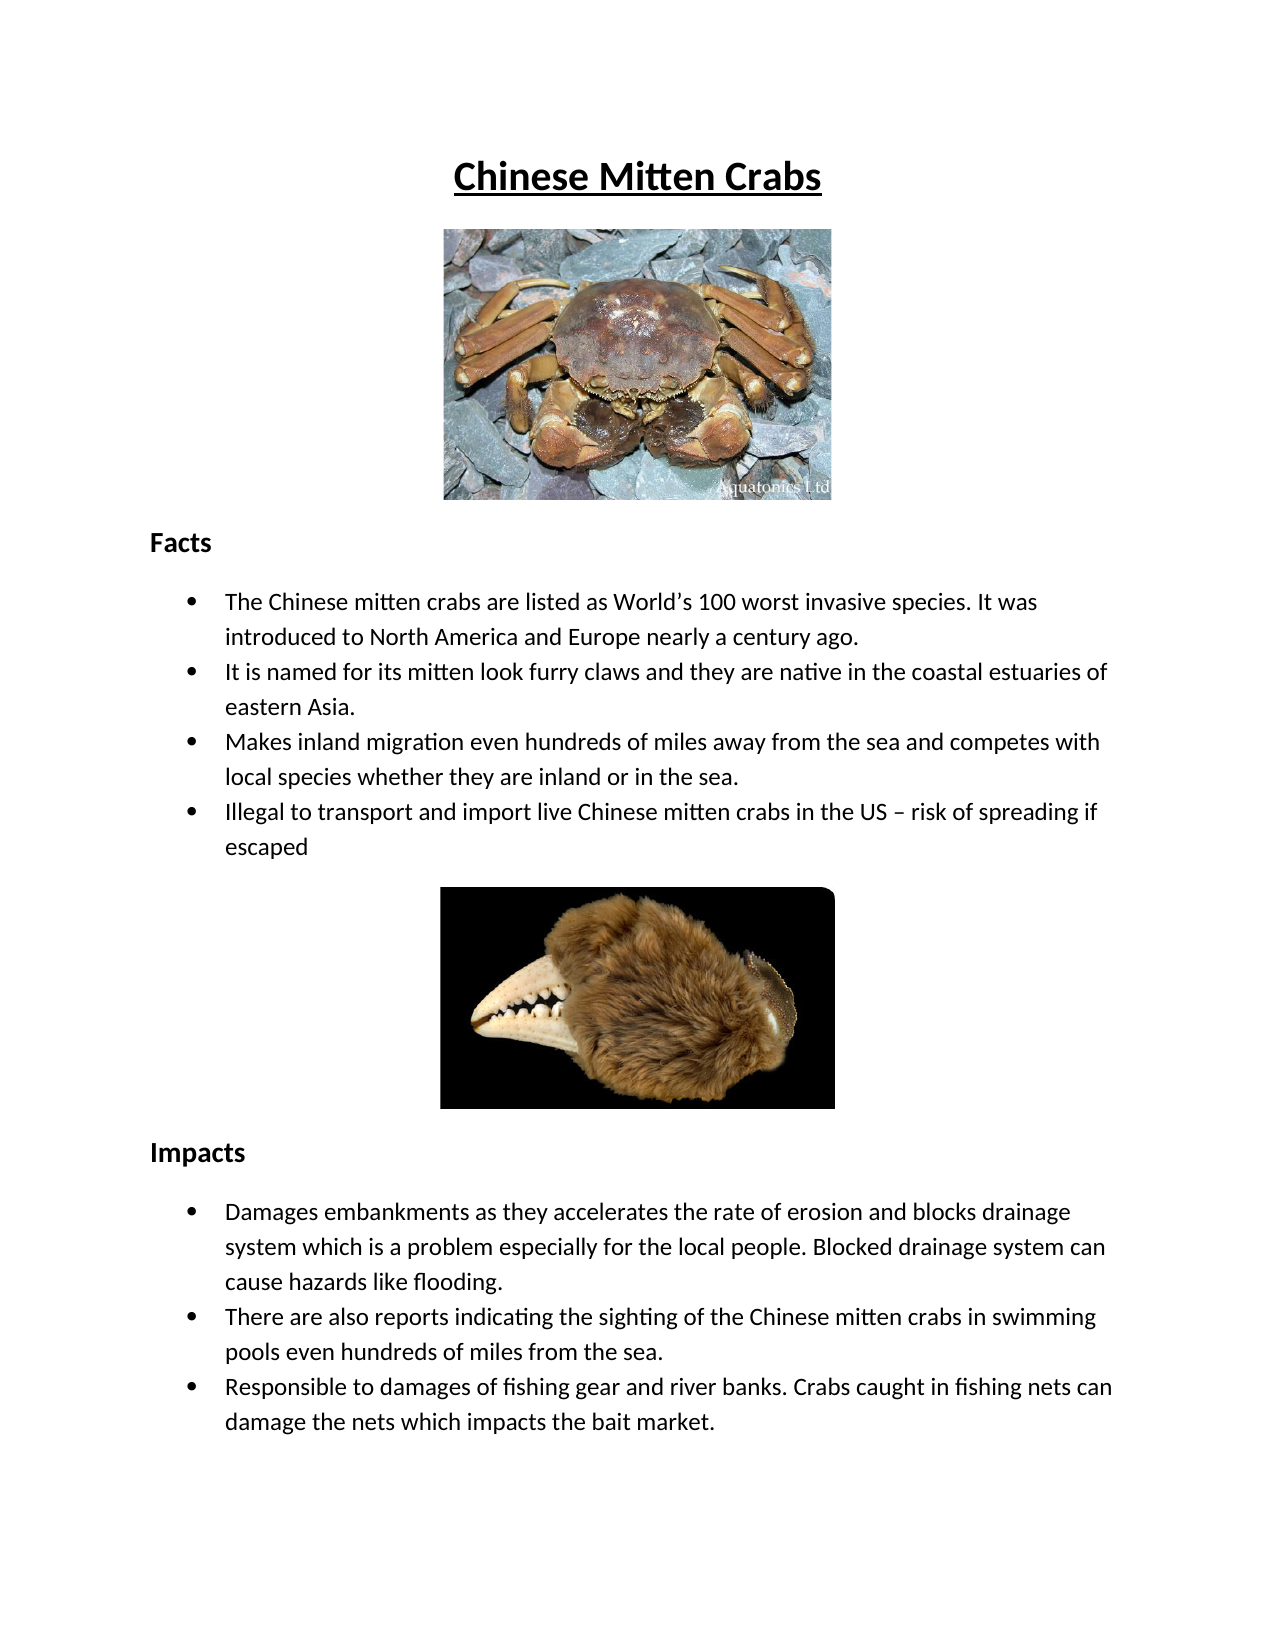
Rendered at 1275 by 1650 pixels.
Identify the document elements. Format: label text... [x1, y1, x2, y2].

list It is named for its mitten look furry claws and they are native in the coastal estuaries of eastern Asia. [187, 656, 1125, 722]
picture [440, 887, 835, 1109]
text Facts [150, 524, 1125, 560]
list Makes inland migration even hundreds of miles away from the sea and competes with local species whether they are inland or in the sea. [187, 726, 1125, 792]
list The Chinese mitten crabs are listed as World’s 100 worst invasive species. It was introduced to North America and Europe nearly a century ago. [187, 586, 1125, 652]
list Illegal to transport and import live Chinese mitten crabs in the US – risk of spreading if escaped [187, 796, 1125, 862]
picture [443, 229, 832, 500]
text Impacts [150, 1134, 1125, 1169]
list Damages embankments as they accelerates the rate of erosion and blocks drainage system which is a problem especially for the local people. Blocked drainage system can cause hazards like flooding. [187, 1196, 1125, 1296]
list Responsible to damages of fishing gear and river banks. Crabs caught in fishing nets can damage the nets which impacts the bait market. [187, 1371, 1125, 1436]
list There are also reports indicating the sighting of the Chinese mitten crabs in swimming pools even hundreds of miles from the sea. [187, 1301, 1125, 1366]
text Chinese Mitten Crabs [150, 150, 1125, 201]
